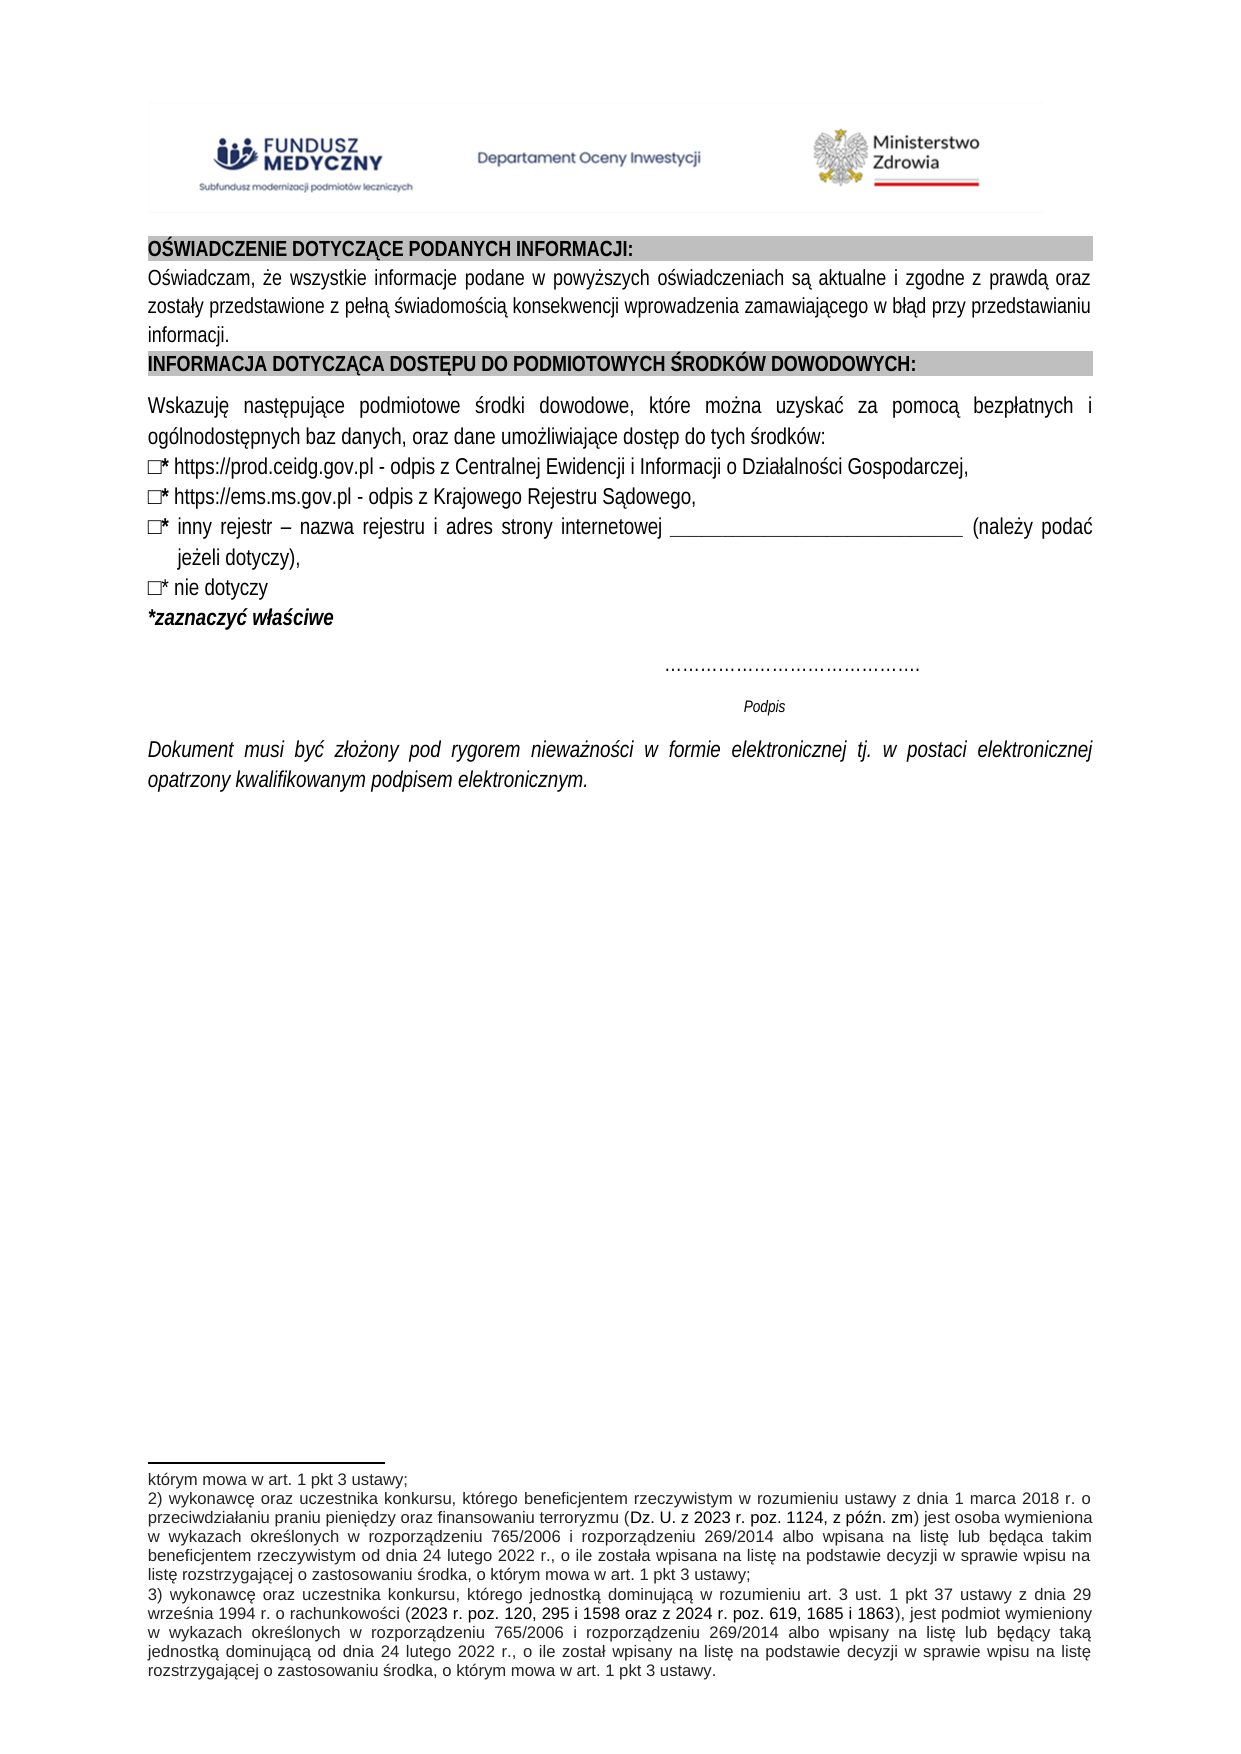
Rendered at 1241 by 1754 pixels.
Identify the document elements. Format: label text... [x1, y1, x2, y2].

text Dokument musi być złożony pod rygorem nieważności w formie elektronicznej tj. w postaci elektronicznej opatrzony kwalifikowanym podpisem elektronicznym. [148, 736, 1093, 793]
text □* https://prod.ceidg.gov.pl - odpis z Centralnej Ewidencji i Informacji o Działalności Gospodarczej, [148, 453, 1093, 479]
picture [147, 101, 1046, 214]
text □* https://ems.ms.gov.pl - odpis z Krajowego Rejestru Sądowego, [148, 483, 1093, 509]
text OŚWIADCZENIE DOTYCZĄCE PODANYCH INFORMACJI: [148, 236, 1093, 261]
text Wskazuję następujące podmiotowe środki dowodowe, które można uzyskać za pomocą bezpłatnych i ogólnodostępnych baz danych, oraz dane umożliwiające dostęp do tych środków: [148, 392, 1093, 449]
text □* nie dotyczy [148, 574, 1093, 600]
text *zaznaczyć właściwe [148, 604, 1093, 630]
text INFORMACJA DOTYCZĄCA DOSTĘPU DO PODMIOTOWYCH ŚRODKÓW DOWODOWYCH: [148, 351, 1093, 376]
text Oświadczam, że wszystkie informacje podane w powyższych oświadczeniach są aktualne i zgodne z prawdą oraz zostały przedstawione z pełną świadomością konsekwencji wprowadzenia zamawiającego w błąd przy przedstawianiu informacji. [148, 264, 1093, 347]
text Podpis [148, 696, 1093, 716]
text ……………………………………. [590, 651, 1093, 676]
text □* inny rejestr – nazwa rejestru i adres strony internetowej ____________________________ (należy podać jeżeli dotyczy), [148, 513, 1093, 570]
